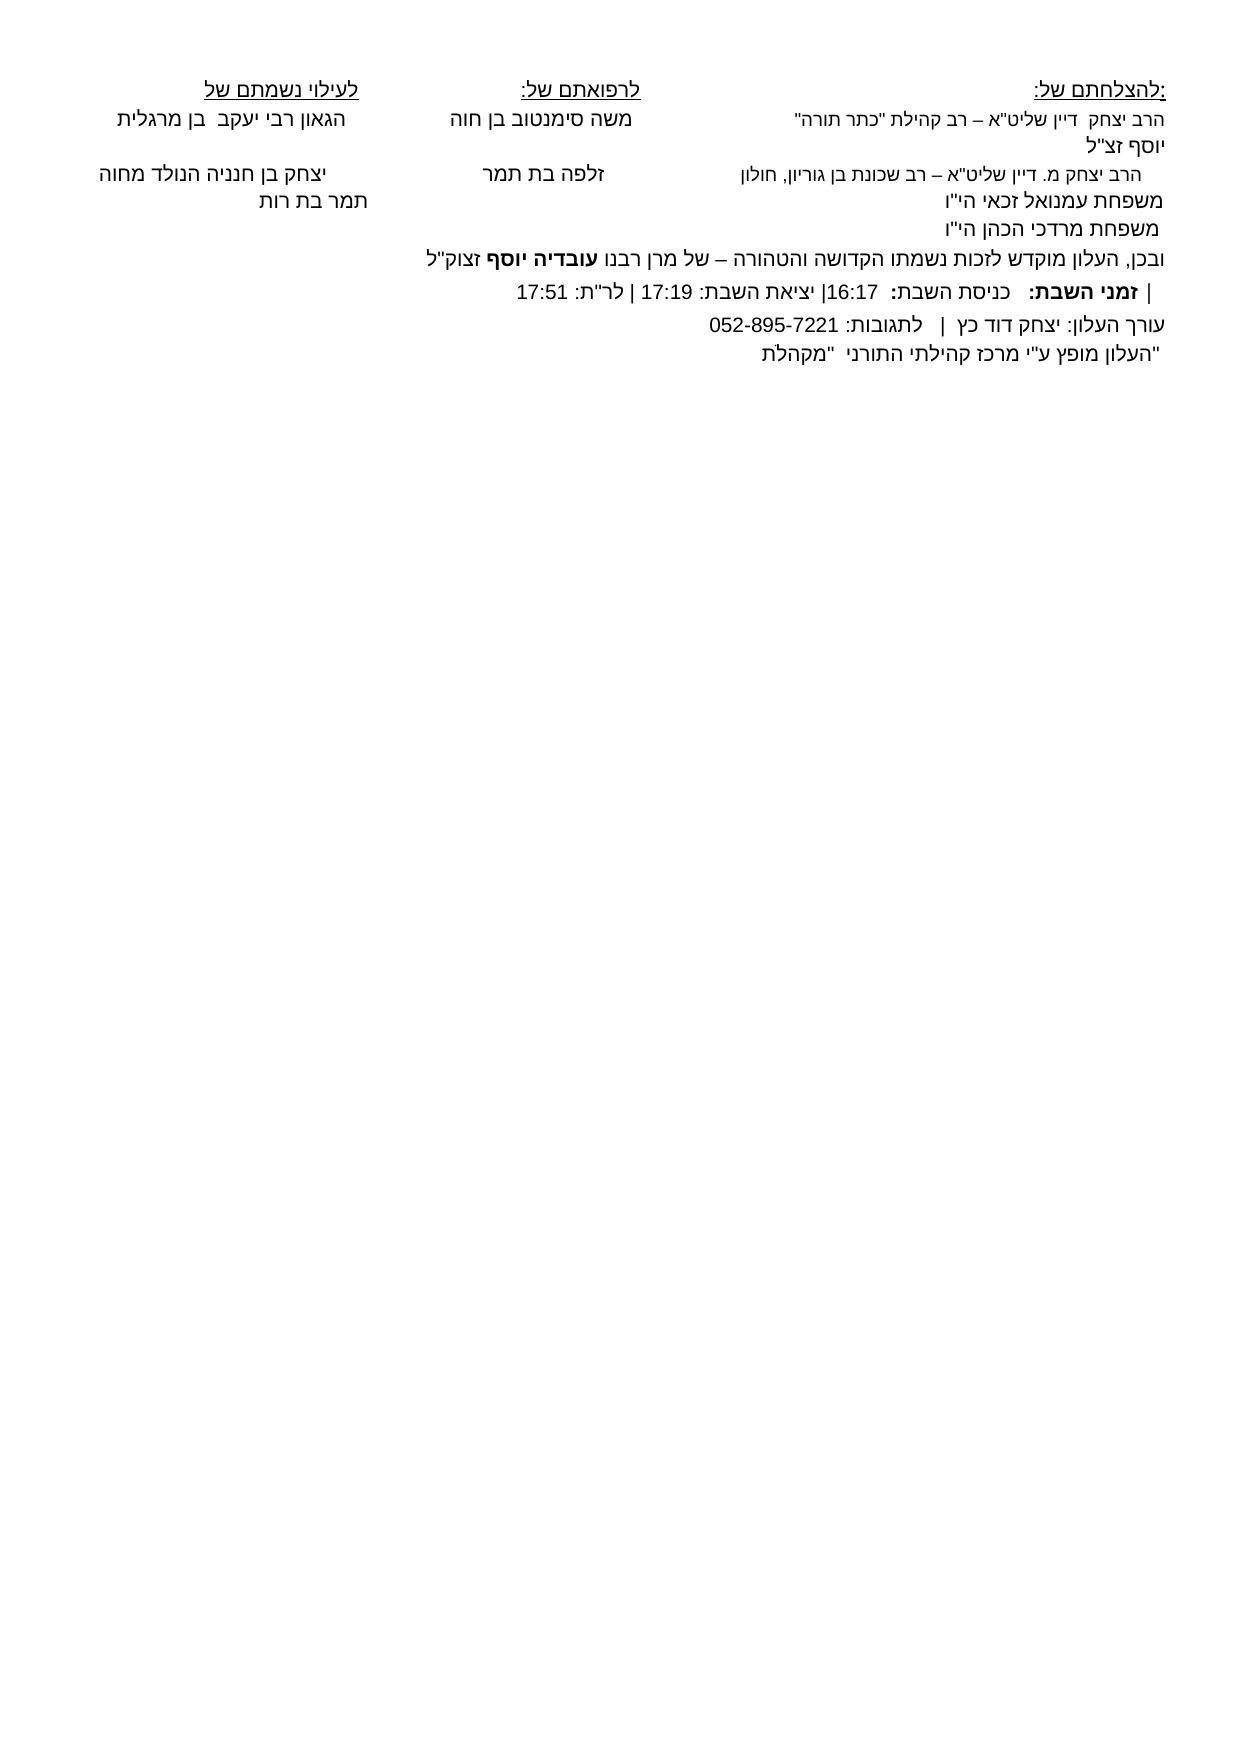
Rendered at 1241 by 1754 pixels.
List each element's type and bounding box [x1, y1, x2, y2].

text [75, 75, 1165, 393]
